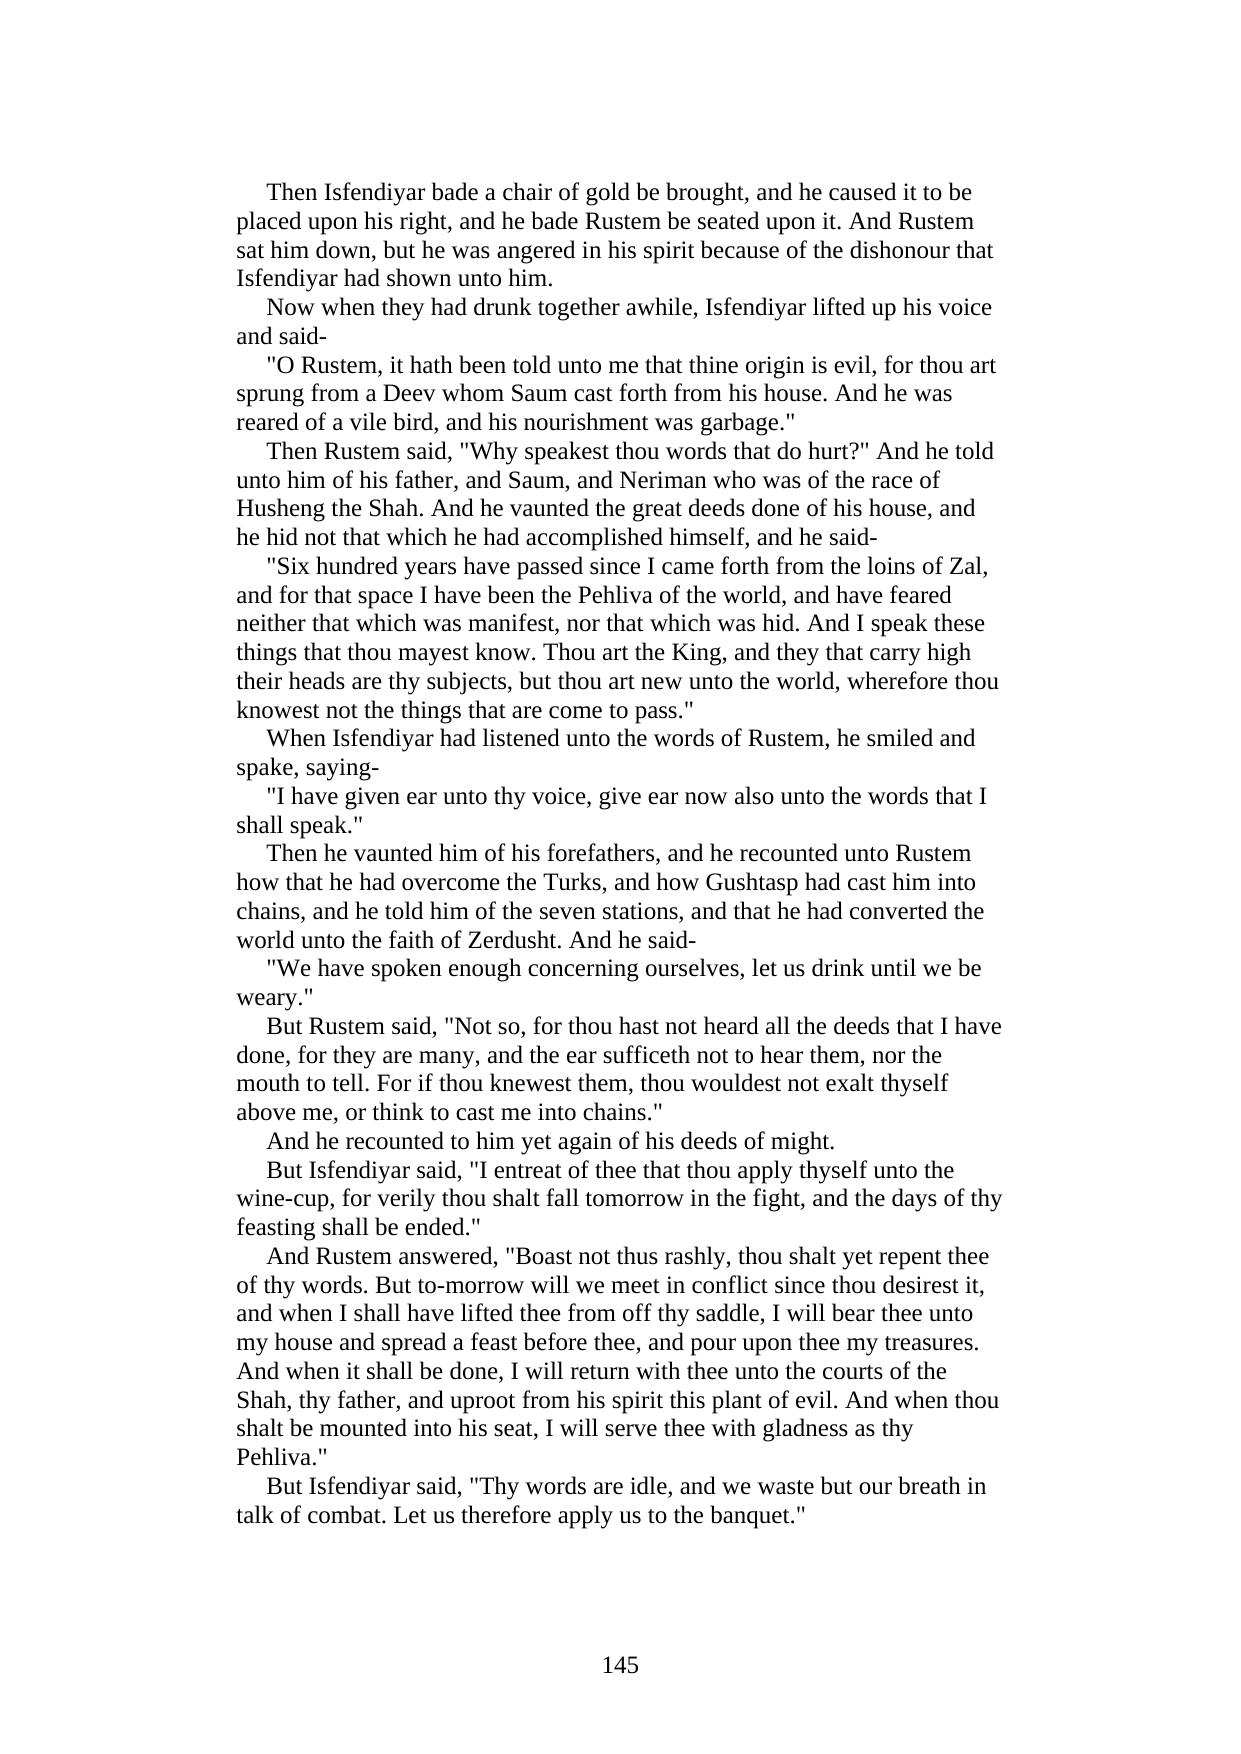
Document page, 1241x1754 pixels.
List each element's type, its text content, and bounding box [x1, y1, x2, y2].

text But Isfendiyar said, "I entreat of thee that thou apply thyself unto the wine-cup, for verily thou shalt fall tomorrow in the fight, and the days of thy feasting shall be ended." [236, 1155, 1004, 1241]
text When Isfendiyar had listened unto the words of Rustem, he smiled and spake, saying- [236, 723, 1004, 781]
text "I have given ear unto thy voice, give ear now also unto the words that I shall speak." [236, 781, 1004, 838]
text Then Rustem said, "Why speakest thou words that do hurt?" And he told unto him of his father, and Saum, and Neriman who was of the race of Husheng the Shah. And he vaunted the great deeds done of his house, and he hid not that which he had accomplished himself, and he said- [236, 436, 1004, 551]
text And he recounted to him yet again of his deeds of might. [236, 1126, 1004, 1155]
text Then he vaunted him of his forefathers, and he recounted unto Rustem how that he had overcome the Turks, and how Gushtasp had cast him into chains, and he told him of the seven stations, and that he had converted the world unto the faith of Zerdusht. And he said- [236, 838, 1004, 953]
text But Rustem said, "Not so, for thou hast not heard all the deeds that I have done, for they are many, and the ear sufficeth not to hear them, nor the mouth to tell. For if thou knewest them, thou wouldest not exalt thyself above me, or think to cast me into chains." [236, 1011, 1004, 1126]
text "Six hundred years have passed since I came forth from the loins of Zal, and for that space I have been the Pehliva of the world, and have feared neither that which was manifest, nor that which was hid. And I speak these things that thou mayest know. Thou art the King, and they that carry high their heads are thy subjects, but thou art new unto the world, wherefore thou knowest not the things that are come to pass." [236, 551, 1004, 723]
text "O Rustem, it hath been told unto me that thine origin is evil, for thou art sprung from a Deev whom Saum cast forth from his house. And he was reared of a vile bird, and his nourishment was garbage." [236, 350, 1004, 436]
text "We have spoken enough concerning ourselves, let us drink until we be weary." [236, 953, 1004, 1011]
text But Isfendiyar said, "Thy words are idle, and we waste but our breath in talk of combat. Let us therefore apply us to the banquet." [236, 1471, 1004, 1528]
text And Rustem answered, "Boast not thus rashly, thou shalt yet repent thee of thy words. But to-morrow will we meet in conflict since thou desirest it, and when I shall have lifted thee from off thy saddle, I will bear thee unto my house and spread a feast before thee, and pour upon thee my treasures. And when it shall be done, I will return with thee unto the courts of the Shah, thy father, and uproot from his spirit this plant of evil. And when thou shalt be mounted into his seat, I will serve thee with gladness as thy Pehliva." [236, 1241, 1004, 1471]
text Then Isfendiyar bade a chair of gold be brought, and he caused it to be placed upon his right, and he bade Rustem be seated upon it. And Rustem sat him down, but he was angered in his spirit because of the dishonour that Isfendiyar had shown unto him. [236, 177, 1004, 292]
text Now when they had drunk together awhile, Isfendiyar lifted up his voice and said- [236, 292, 1004, 350]
